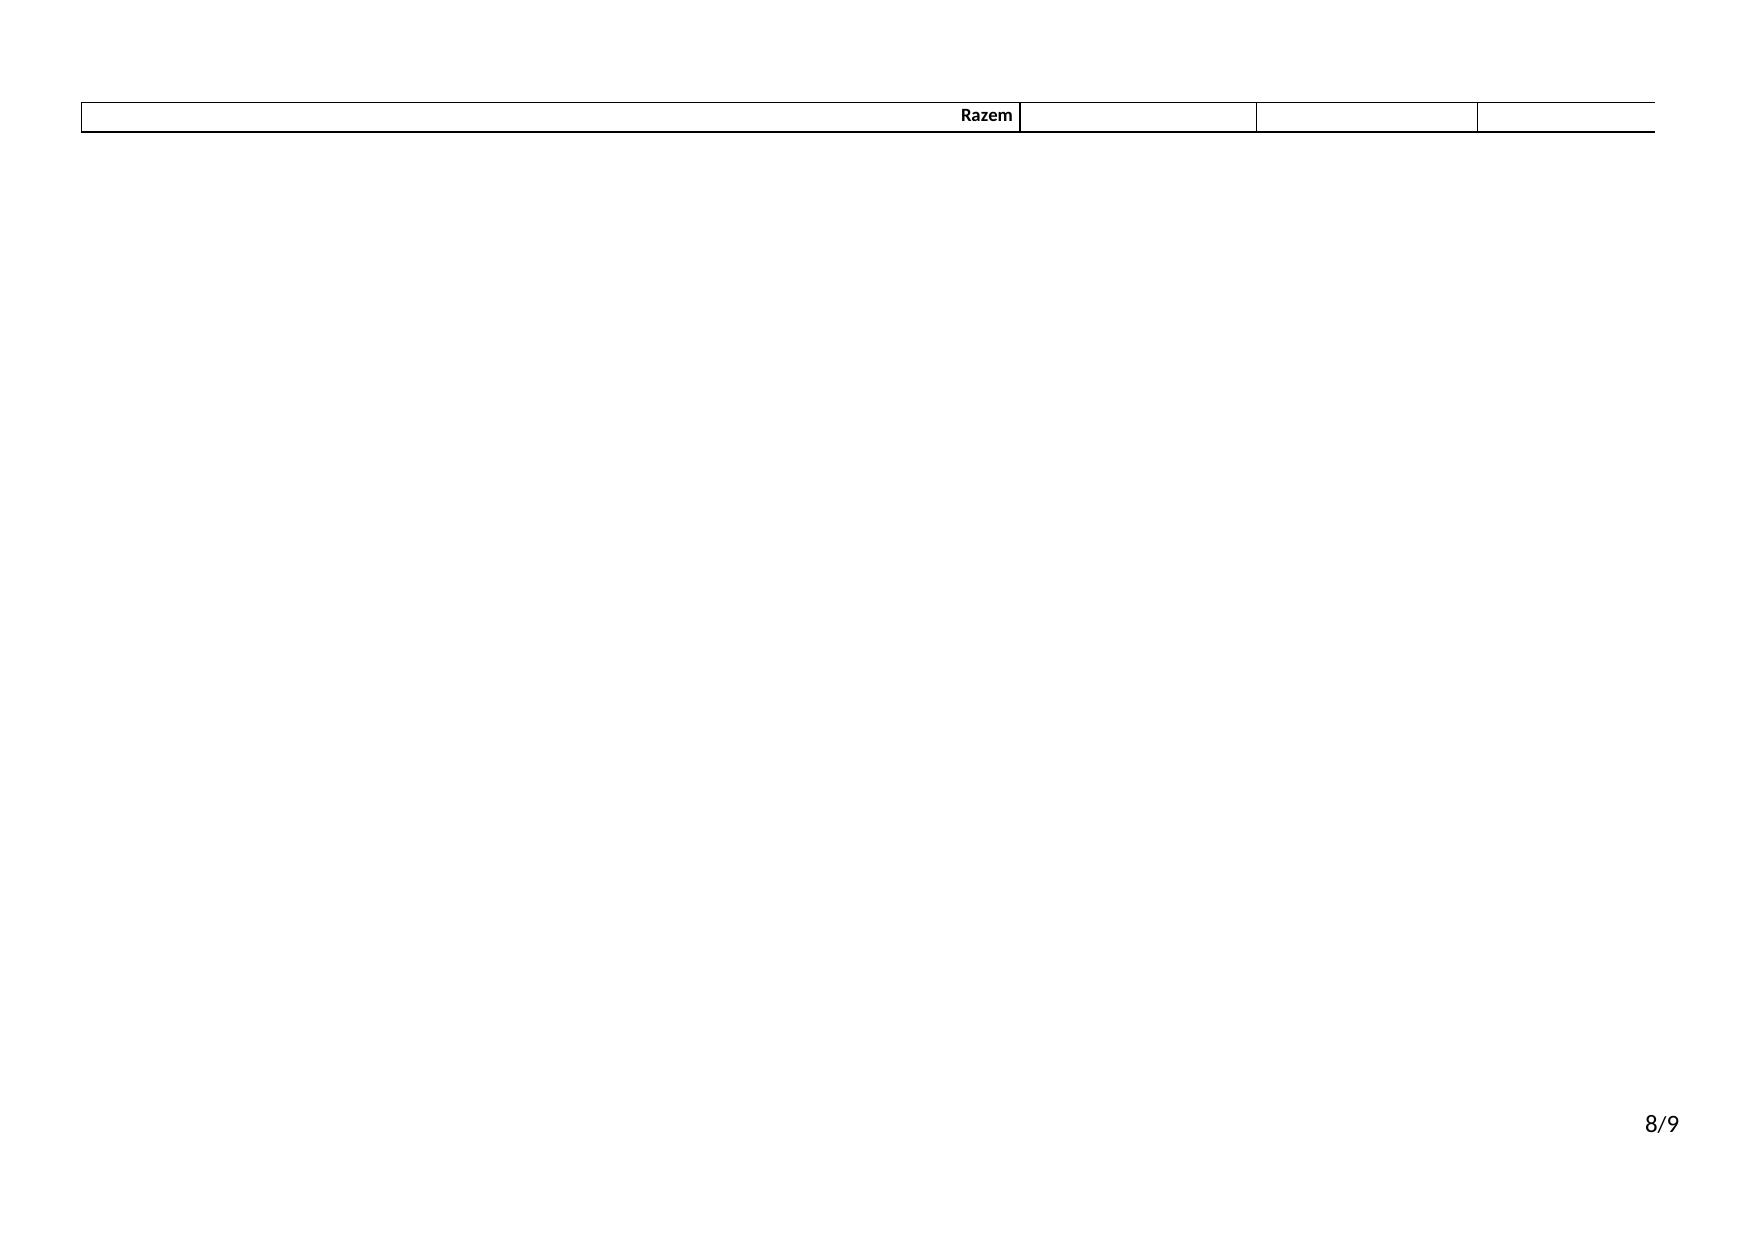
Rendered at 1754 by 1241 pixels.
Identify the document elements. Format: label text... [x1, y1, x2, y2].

table_cell [1478, 103, 1655, 131]
table_cell [1257, 103, 1477, 131]
table_cell [1021, 103, 1256, 131]
table_cell Razem [82, 103, 1019, 131]
